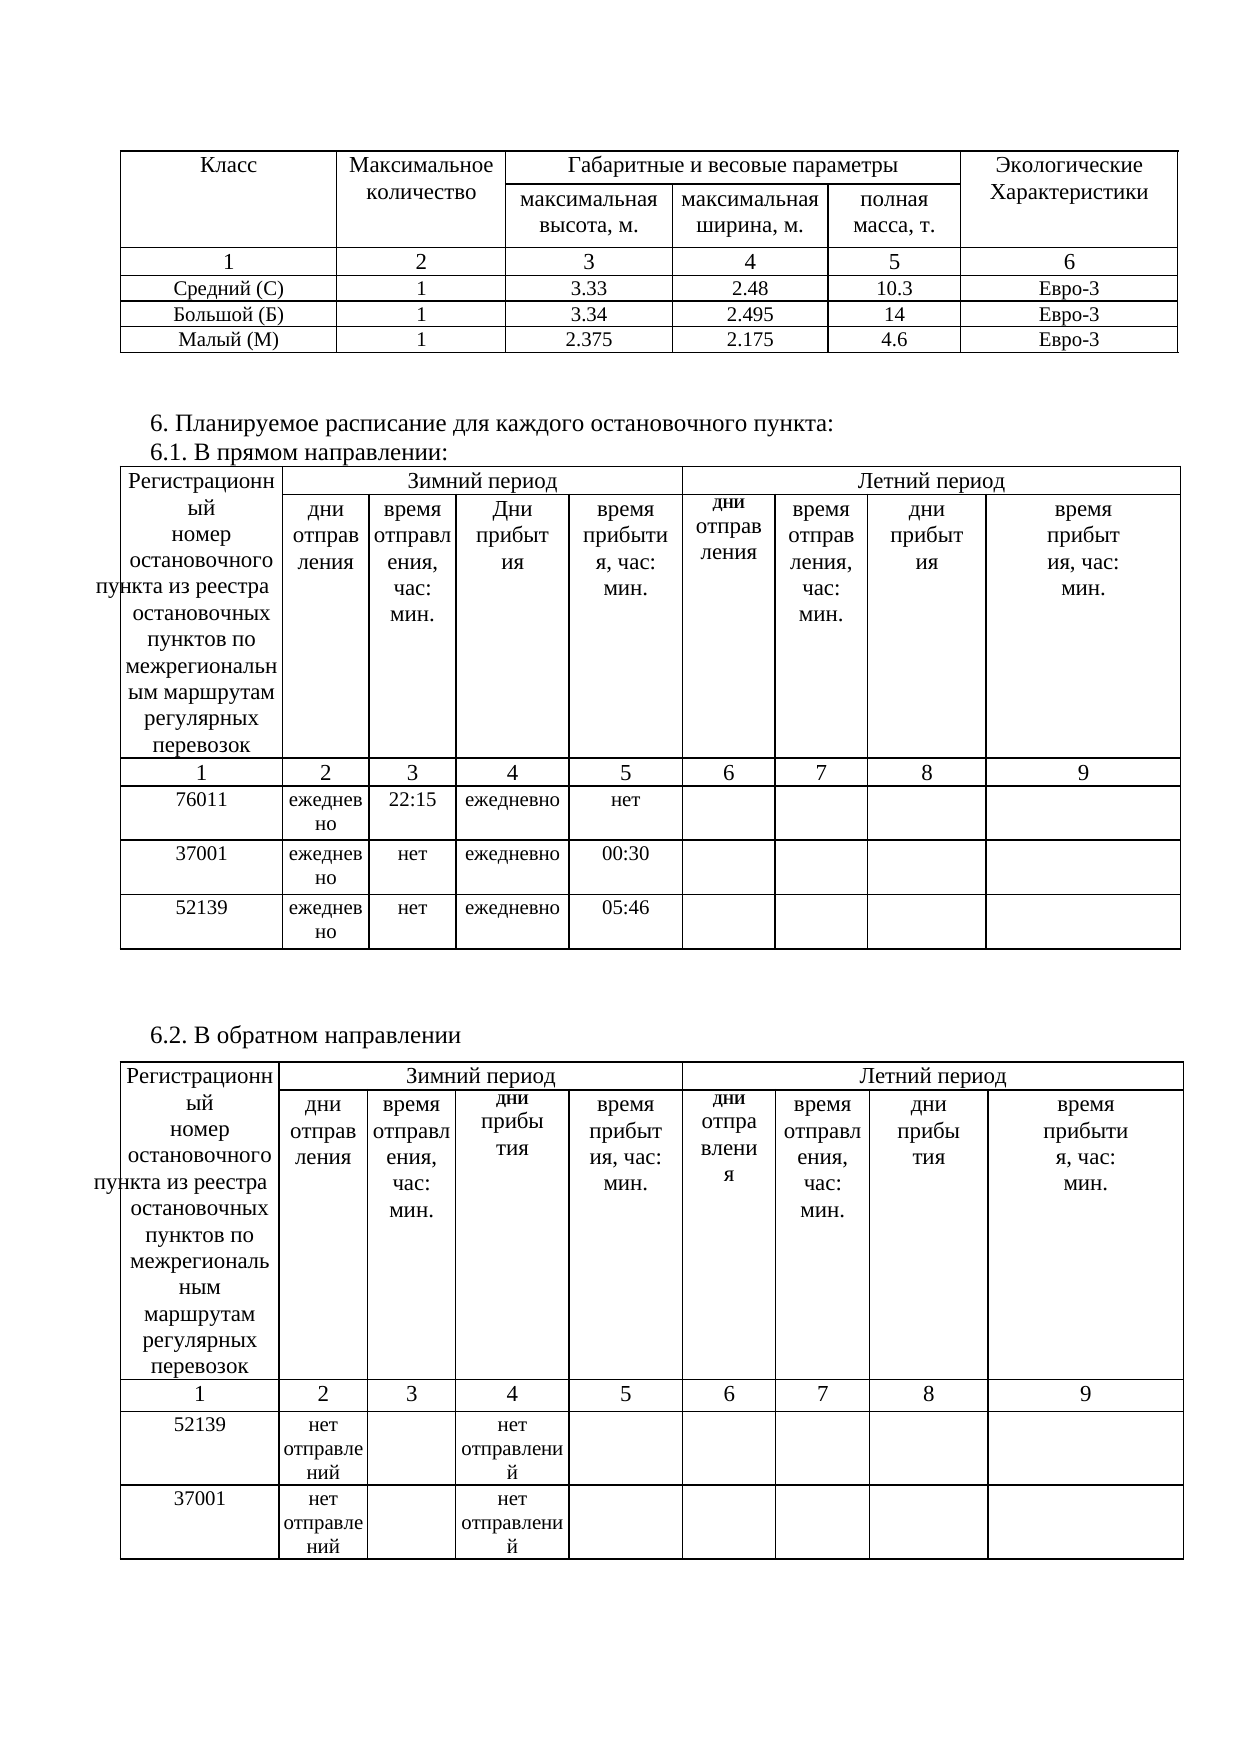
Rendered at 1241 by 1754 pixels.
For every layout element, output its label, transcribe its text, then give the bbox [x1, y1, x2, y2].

table_cell 8 [870, 1380, 987, 1411]
table_cell время прибыт ия, час: мин. [987, 495, 1180, 757]
table_cell [776, 1412, 869, 1484]
table_cell 3.33 [506, 276, 672, 300]
table_cell [870, 1486, 987, 1558]
table_cell нет отправлений [280, 1486, 367, 1558]
table_cell нет отправлений [456, 1412, 568, 1484]
table_cell нет [570, 787, 682, 839]
table_cell нет отправлений [456, 1486, 568, 1558]
table_cell нет [370, 841, 455, 894]
table_cell Средний (С) [121, 276, 336, 300]
table_cell 1 [337, 276, 505, 300]
table_cell 6 [683, 1380, 775, 1411]
table_cell ежедневно [283, 841, 368, 894]
table_cell 22:15 [370, 787, 455, 839]
table_cell 1 [121, 248, 336, 274]
table_cell время отправл ения, час: мин. [776, 1091, 869, 1379]
table_cell [776, 1486, 869, 1558]
table_header Класс [121, 152, 336, 247]
table_cell 52139 [121, 895, 282, 948]
table_cell [683, 787, 774, 839]
table_cell [368, 1486, 455, 1558]
table_cell время отправл ения, час: мин. [368, 1091, 455, 1379]
table_cell 14 [829, 302, 960, 326]
table_cell 1 [337, 302, 505, 326]
table_cell 2 [283, 759, 368, 785]
table_cell 2 [280, 1380, 367, 1411]
table_cell 2.175 [673, 327, 827, 351]
table_cell 5 [829, 248, 960, 274]
table_cell [683, 895, 774, 948]
table_cell 6 [961, 248, 1177, 274]
table_cell время отправл ения, час: мин. [370, 495, 455, 757]
table_cell Большой (Б) [121, 302, 336, 326]
table_header Экологические Характеристики [961, 152, 1177, 247]
table_cell 4 [457, 759, 568, 785]
table_cell [368, 1412, 455, 1484]
table_cell ежедневно [457, 895, 568, 948]
table_cell 2.495 [673, 302, 827, 326]
table_cell [870, 1412, 987, 1484]
table_cell 2 [337, 248, 505, 274]
table_cell 1 [337, 327, 505, 351]
table_header Летний период [683, 1063, 1183, 1089]
table_cell 4 [456, 1380, 568, 1411]
table_cell 3 [506, 248, 672, 274]
table_cell нет [370, 895, 455, 948]
table_cell дни прибы тия [870, 1091, 987, 1379]
table_cell 3 [368, 1380, 455, 1411]
table_cell 05:46 [570, 895, 682, 948]
table_cell время прибыт ия, час: мин. [570, 1091, 682, 1379]
table_cell [776, 841, 867, 894]
table_cell максимальная ширина, м. [673, 185, 827, 247]
table_cell дни прибыт ия [868, 495, 985, 757]
table_cell 4 [673, 248, 827, 274]
table_cell Евро-3 [961, 302, 1177, 326]
table_cell [989, 1412, 1183, 1484]
text 6. Планируемое расписание для каждого остановочного пункта: [150, 408, 1090, 437]
table_cell [683, 841, 774, 894]
table_cell [570, 1486, 682, 1558]
table_cell 9 [989, 1380, 1183, 1411]
table_cell 10.3 [829, 276, 960, 300]
table_cell ежедневно [283, 895, 368, 948]
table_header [121, 1063, 278, 1379]
table_cell 7 [776, 1380, 869, 1411]
text 6.1. В прямом направлении: [150, 437, 1090, 466]
table_cell 3.34 [506, 302, 672, 326]
table_cell 7 [776, 759, 867, 785]
table_header Зимний период [283, 467, 682, 493]
table_cell время отправ ления, час: мин. [776, 495, 867, 757]
table_cell 37001 [121, 1486, 278, 1558]
table_cell 37001 [121, 841, 282, 894]
table_header Максимальное количество [337, 152, 505, 247]
table_cell 2.375 [506, 327, 672, 351]
table_cell Малый (М) [121, 327, 336, 351]
table_cell 52139 [121, 1412, 278, 1484]
table_cell Евро-3 [961, 327, 1177, 351]
table_cell [683, 1486, 775, 1558]
table_cell [987, 841, 1180, 894]
table_cell Дни прибыт ия [457, 495, 568, 757]
table_cell полная масса, т. [829, 185, 960, 247]
table_cell ежедневно [457, 787, 568, 839]
table_cell ежедневно [457, 841, 568, 894]
table_cell время прибыти я, час: мин. [989, 1091, 1183, 1379]
table_cell дни отправ ления [283, 495, 368, 757]
table_cell 5 [570, 759, 682, 785]
table_cell [987, 787, 1180, 839]
table_cell [776, 895, 867, 948]
table_cell 00:30 [570, 841, 682, 894]
table_header Летний период [683, 467, 1180, 493]
table_cell [868, 841, 985, 894]
table_header Регистрационный номер остановочного пункта из реестра остановочных пунктов по межрегиональным маршрутам регулярных перевозок [121, 467, 282, 757]
table_cell ежедневно [283, 787, 368, 839]
table_cell [868, 895, 985, 948]
table_cell Евро-3 [961, 276, 1177, 300]
table_cell [683, 1412, 775, 1484]
table_header Зимний период [280, 1063, 682, 1089]
text 6.2. В обратном направлении [150, 1020, 1090, 1048]
table_cell [987, 895, 1180, 948]
table_cell [868, 787, 985, 839]
table_cell 4.6 [829, 327, 960, 351]
table_cell дни отправ ления [280, 1091, 367, 1379]
table_cell ДНИ отправ ления [683, 495, 774, 757]
table_cell 76011 [121, 787, 282, 839]
table_cell [989, 1486, 1183, 1558]
table_header Габаритные и весовые параметры [506, 152, 960, 183]
table_cell 2.48 [673, 276, 827, 300]
table_cell [570, 1412, 682, 1484]
table_cell 1 [121, 759, 282, 785]
table_cell 1 [121, 1380, 278, 1411]
table_cell [776, 787, 867, 839]
table_cell ДНИ отпра влени я [683, 1091, 775, 1379]
table_cell 6 [683, 759, 774, 785]
table_cell 8 [868, 759, 985, 785]
table_cell время прибыти я, час: мин. [570, 495, 682, 757]
table_cell ДНИ прибы тия [456, 1091, 568, 1379]
table_cell 9 [987, 759, 1180, 785]
table_cell нет отправлений [280, 1412, 367, 1484]
table_cell 5 [570, 1380, 682, 1411]
table_cell максимальная высота, м. [506, 185, 672, 247]
table_cell 3 [370, 759, 455, 785]
